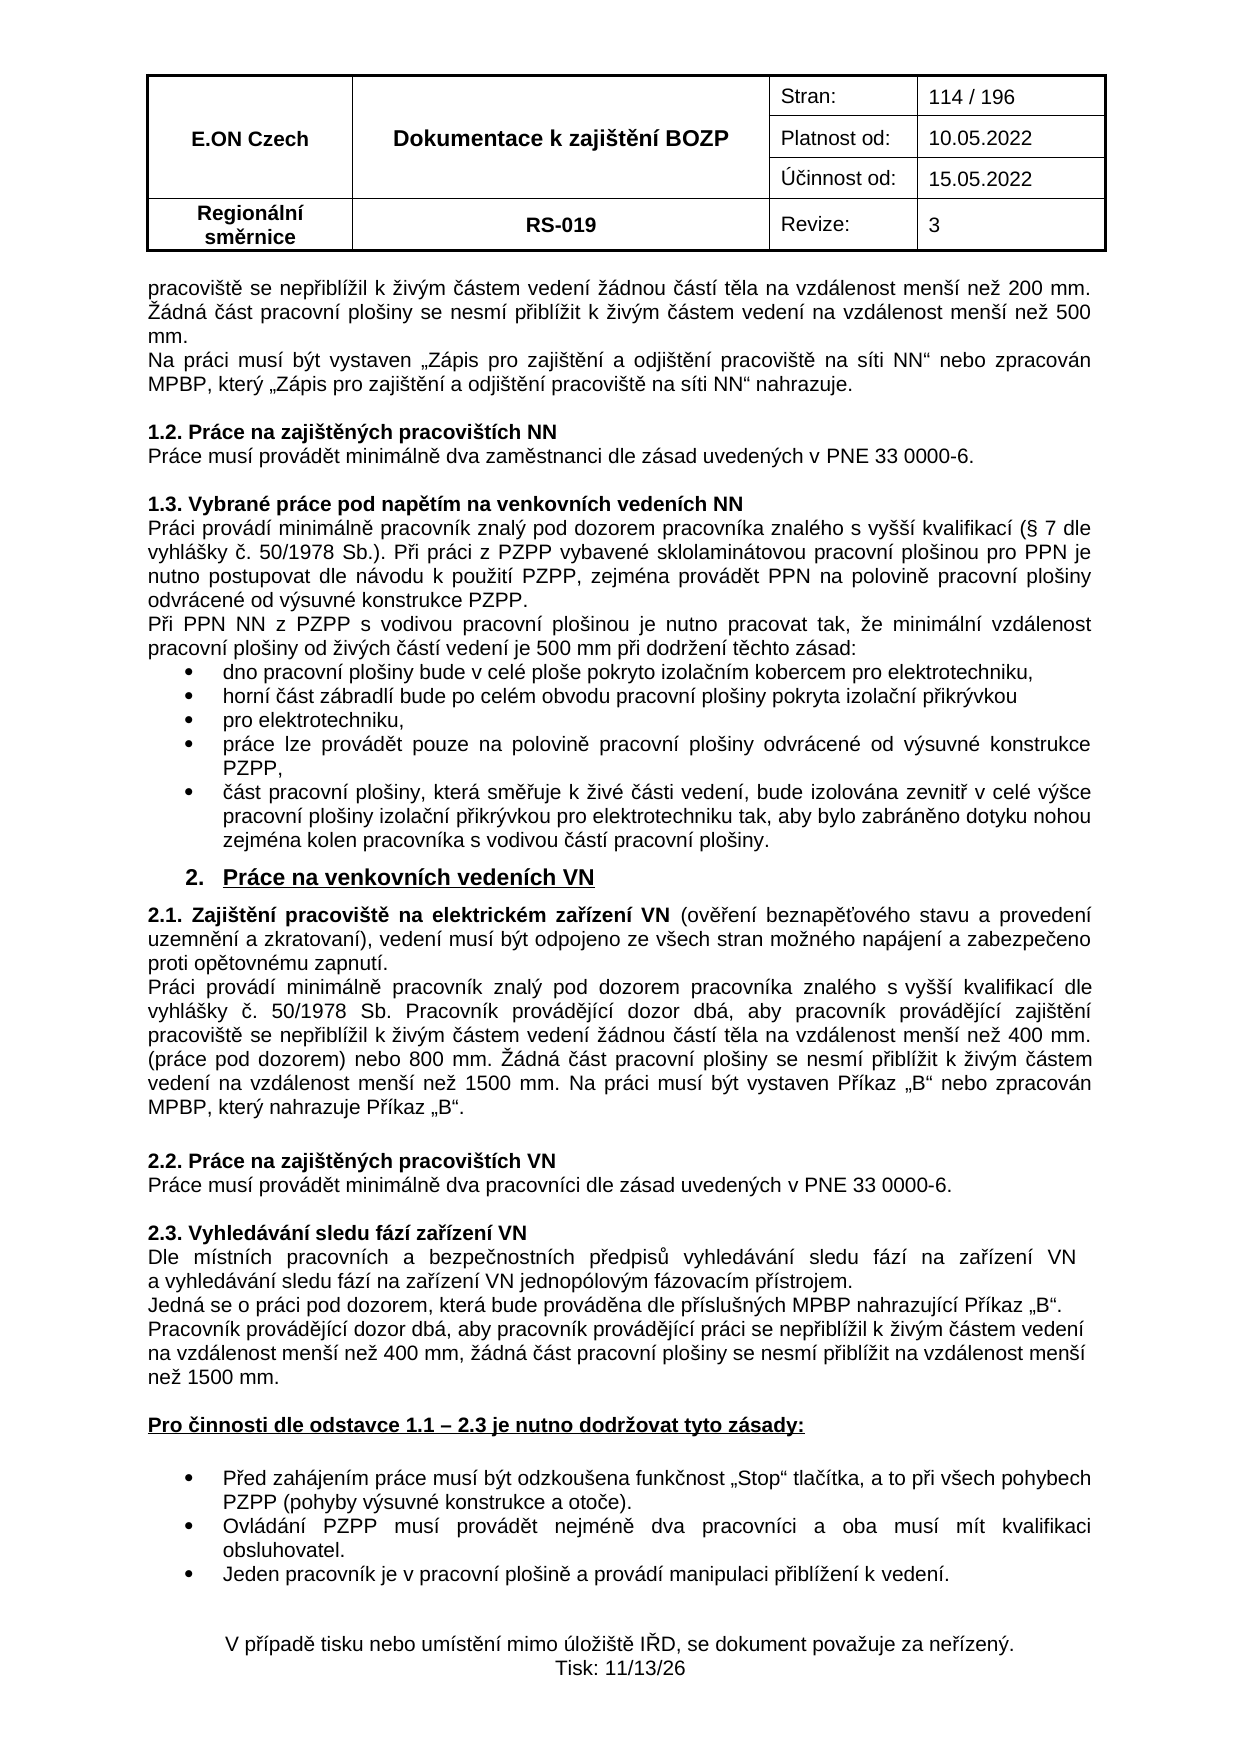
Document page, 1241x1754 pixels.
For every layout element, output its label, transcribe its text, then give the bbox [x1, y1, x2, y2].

text Při PPN NN z PZPP s vodivou pracovní plošinou je nutno pracovat tak, že minimální vzdálenost pracovní plošiny od živých částí vedení je 500 mm při dodržení těchto zásad: [148, 612, 1092, 659]
text Práce musí provádět minimálně dva pracovníci dle zásad uvedených v PNE 33 0000-6. [148, 1173, 1092, 1197]
text 2.1. Zajištění pracoviště na elektrickém zařízení VN (ověření beznapěťového stavu a provedení uzemnění a zkratovaní), vedení musí být odpojeno ze všech stran možného napájení a zabezpečeno proti opětovnému zapnutí. [148, 903, 1092, 975]
text Pro činnosti dle odstavce 1.1 – 2.3 je nutno dodržovat tyto zásady: [148, 1412, 1092, 1436]
text Dle místních pracovních a bezpečnostních předpisů vyhledávání sledu fází na zařízení VN a vyhledávání sledu fází na zařízení VN jednopólovým fázovacím přístrojem. [148, 1245, 1092, 1293]
text 1.2. Práce na zajištěných pracovištích NN [148, 420, 1092, 444]
text 2.3. Vyhledávání sledu fází zařízení VN [148, 1221, 1092, 1245]
text 2.2. Práce na zajištěných pracovištích VN [148, 1149, 1092, 1173]
list část pracovní plošiny, která směřuje k živé části vedení, bude izolována zevnitř v celé výšce pracovní plošiny izolační přikrývkou pro elektrotechniku tak, aby bylo zabráněno dotyku nohou zejména kolen pracovníka s vodivou částí pracovní plošiny. [185, 780, 1092, 852]
text Práce musí provádět minimálně dva zaměstnanci dle zásad uvedených v PNE 33 0000-6. [148, 444, 1092, 468]
list Jeden pracovník je v pracovní plošině a provádí manipulaci přiblížení k vedení. [185, 1562, 1092, 1586]
text Práci provádí minimálně pracovník znalý pod dozorem pracovníka znalého s vyšší kvalifikací dle vyhlášky č. 50/1978 Sb. Pracovník provádějící dozor dbá, aby pracovník provádějící zajištění pracoviště se nepřiblížil k živým částem vedení žádnou částí těla na vzdálenost menší než 400 mm.(práce pod dozorem) nebo 800 mm. Žádná část pracovní plošiny se nesmí přiblížit k živým částem vedení na vzdálenost menší než 1500 mm. Na práci musí být vystaven Příkaz „B“ nebo zpracován MPBP, který nahrazuje Příkaz „B“. [148, 975, 1092, 1119]
text 1.3. Vybrané práce pod napětím na venkovních vedeních NN [148, 492, 1092, 516]
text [148, 276, 1092, 348]
list Před zahájením práce musí být odzkoušena funkčnost „Stop“ tlačítka, a to při všech pohybech PZPP (pohyby výsuvné konstrukce a otoče). [185, 1466, 1092, 1513]
list horní část zábradlí bude po celém obvodu pracovní plošiny pokryta izolační přikrývkou [185, 683, 1092, 708]
title Práce na venkovních vedeních VN [185, 864, 1092, 891]
list dno pracovní plošiny bude v celé ploše pokryto izolačním kobercem pro elektrotechniku, [185, 659, 1092, 683]
text Práci provádí minimálně pracovník znalý pod dozorem pracovníka znalého s vyšší kvalifikací (§ 7 dle vyhlášky č. 50/1978 Sb.). Při práci z PZPP vybavené sklolaminátovou pracovní plošinou pro PPN je nutno postupovat dle návodu k použití PZPP, zejména provádět PPN na polovině pracovní plošiny odvrácené od výsuvné konstrukce PZPP. [148, 516, 1092, 612]
list pro elektrotechniku, [185, 708, 1092, 732]
list práce lze provádět pouze na polovině pracovní plošiny odvrácené od výsuvné konstrukce PZPP, [185, 732, 1092, 780]
list Ovládání PZPP musí provádět nejméně dva pracovníci a oba musí mít kvalifikaci obsluhovatel. [185, 1513, 1092, 1562]
text Jedná se o práci pod dozorem, která bude prováděna dle příslušných MPBP nahrazující Příkaz „B“. Pracovník provádějící dozor dbá, aby pracovník provádějící práci se nepřiblížil k živým částem vedení na vzdálenost menší než 400 mm, žádná část pracovní plošiny se nesmí přiblížit na vzdálenost menší než 1500 mm. [148, 1293, 1092, 1388]
text Na práci musí být vystaven „Zápis pro zajištění a odjištění pracoviště na síti NN“ nebo zpracován MPBP, který „Zápis pro zajištění a odjištění pracoviště na síti NN“ nahrazuje. [148, 348, 1092, 396]
